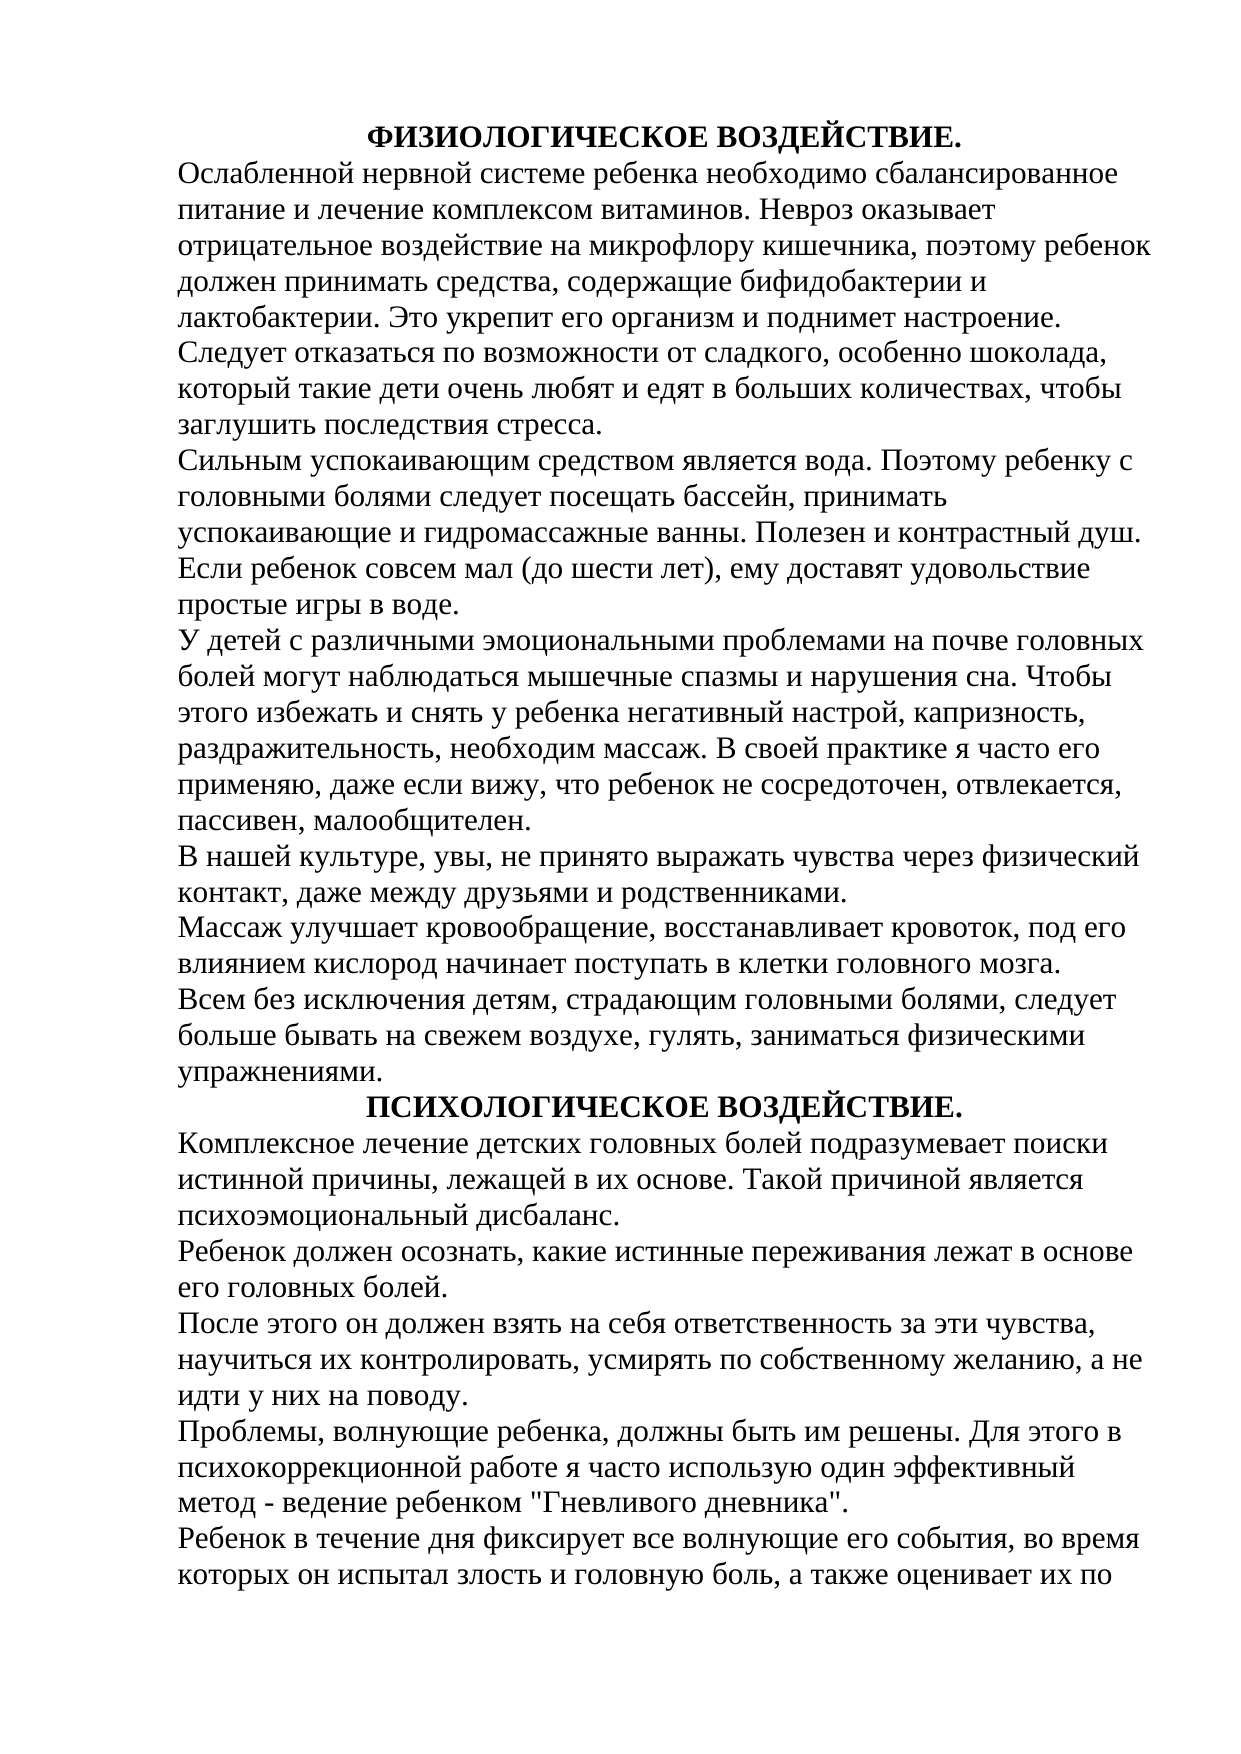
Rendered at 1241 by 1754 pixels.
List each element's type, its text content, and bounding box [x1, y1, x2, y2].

text ПСИХОЛОГИЧЕСКОЕ ВОЗДЕЙСТВИЕ. [177, 1088, 1152, 1124]
text Ослабленной нервной системе ребенка необходимо сбалансированное питание и лечение комплексом витаминов. Невроз оказывает отрицательное воздействие на микрофлору кишечника, поэтому ребенок должен принимать средства, содержащие бифидобактерии и лактобактерии. Это укрепит его организм и поднимет настроение. [177, 154, 1152, 334]
text У детей с различными эмоциональными проблемами на почве головных болей могут наблюдаться мышечные спазмы и нарушения сна. Чтобы этого избежать и снять у ребенка негативный настрой, капризность, раздражительность, необходим массаж. В своей практике я часто его применяю, даже если вижу, что ребенок не сосредоточен, отвлекается, пассивен, малообщителен. [177, 621, 1152, 837]
text Массаж улучшает кровообращение, восстанавливает кровоток, под его влиянием кислород начинает поступать в клетки головного мозга. [177, 909, 1152, 981]
text Всем без исключения детям, страдающим головными болями, следует больше бывать на свежем воздухе, гулять, заниматься физическими упражнениями. [177, 981, 1152, 1088]
text В нашей культуре, увы, не принято выражать чувства через физический контакт, даже между друзьями и родственниками. [177, 837, 1152, 909]
text ФИЗИОЛОГИЧЕСКОЕ ВОЗДЕЙСТВИЕ. [177, 118, 1152, 154]
text После этого он должен взять на себя ответственность за эти чувства, научиться их контролировать, усмирять по собственному желанию, а не идти у них на поводу. [177, 1304, 1152, 1412]
text Комплексное лечение детских головных болей подразумевает поиски истинной причины, лежащей в их основе. Такой причиной является психоэмоциональный дисбаланс. [177, 1124, 1152, 1232]
text Следует отказаться по возможности от сладкого, особенно шоколада, который такие дети очень любят и едят в больших количествах, чтобы заглушить последствия стресса. [177, 334, 1152, 442]
text Ребенок должен осознать, какие истинные переживания лежат в основе его головных болей. [177, 1232, 1152, 1304]
text Сильным успокаивающим средством является вода. Поэтому ребенку с головными болями следует посещать бассейн, принимать успокаивающие и гидромассажные ванны. Полезен и контрастный душ. Если ребенок совсем мал (до шести лет), ему доставят удовольствие простые игры в воде. [177, 442, 1152, 621]
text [177, 1520, 1152, 1592]
text Проблемы, волнующие ребенка, должны быть им решены. Для этого в психокоррекционной работе я часто использую один эффективный метод - ведение ребенком "Гневливого дневника". [177, 1412, 1152, 1520]
